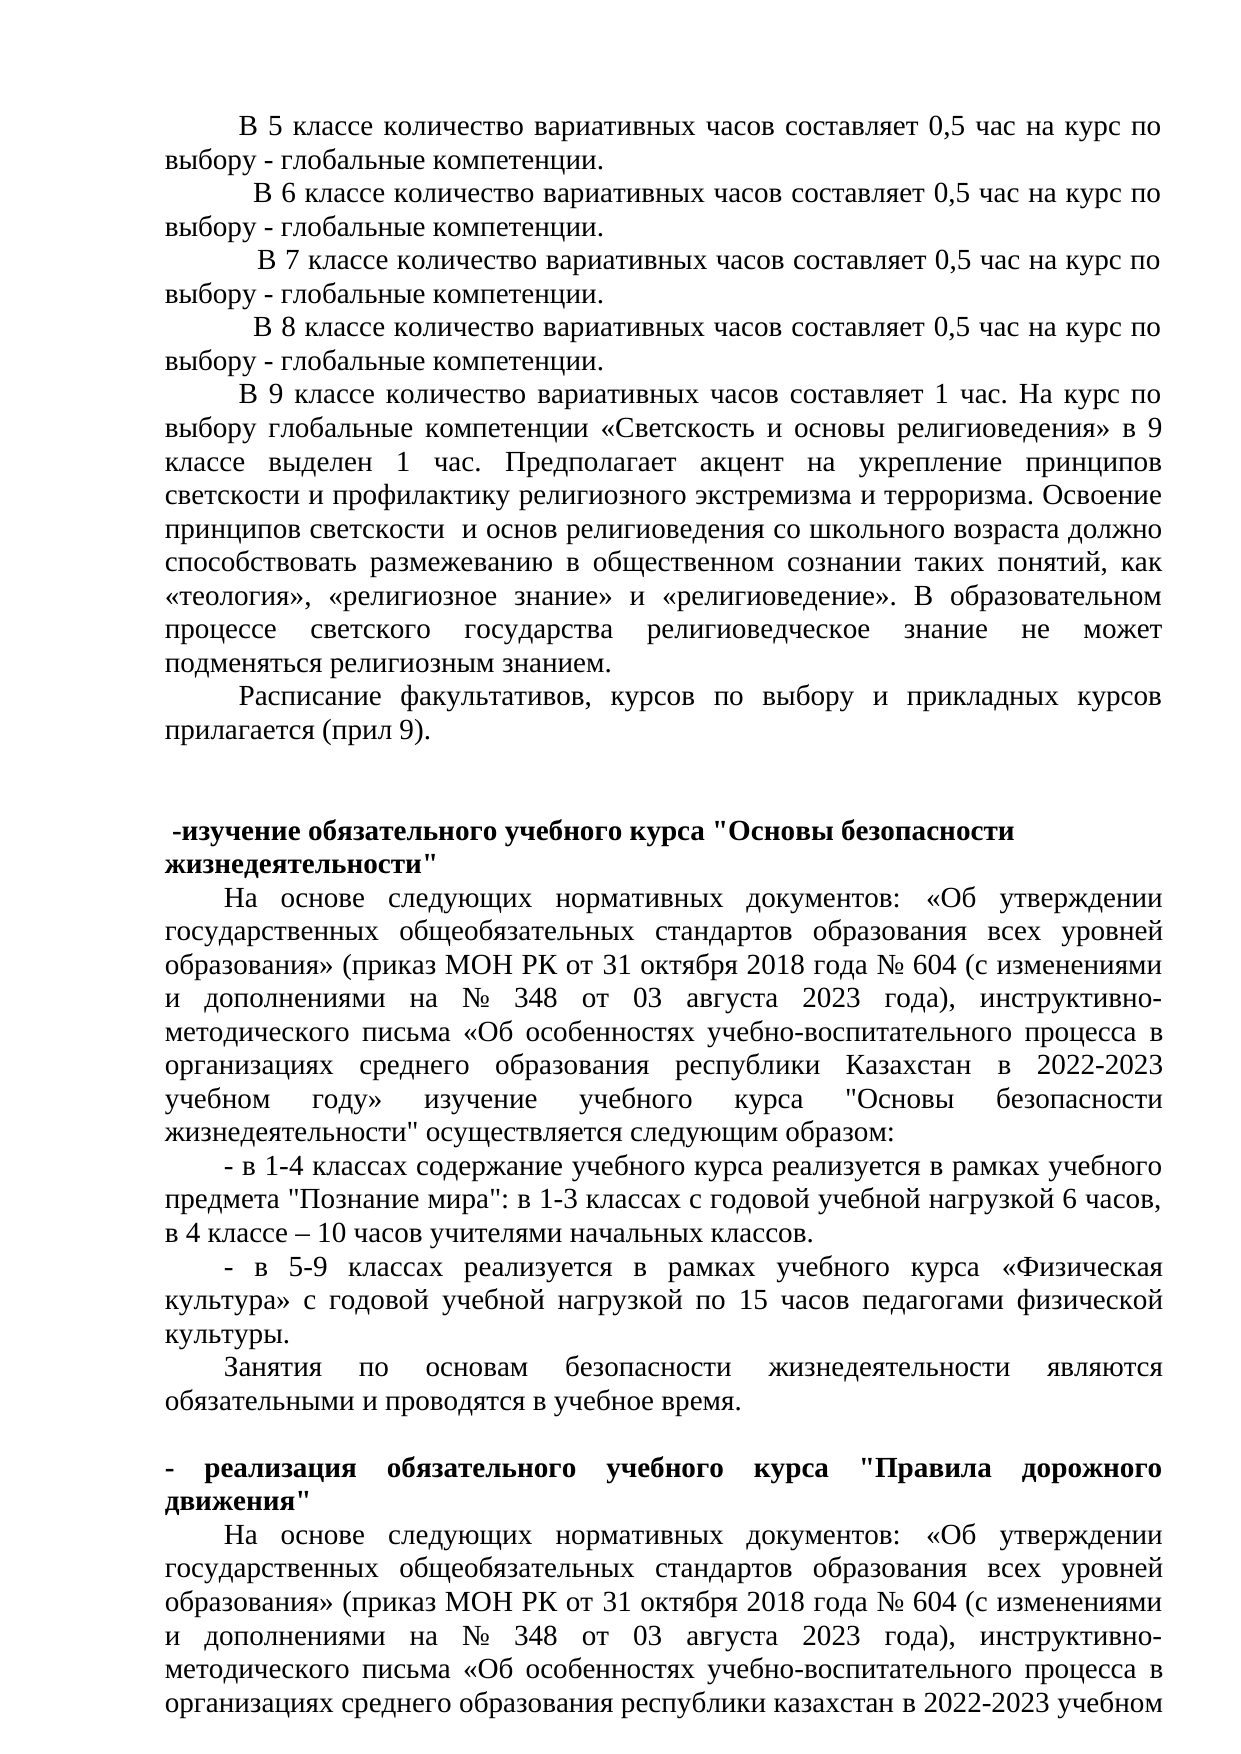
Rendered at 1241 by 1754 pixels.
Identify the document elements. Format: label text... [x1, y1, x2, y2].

text Расписание факультативов, курсов по выбору и прикладных курсов прилагается (прил 9). [164, 678, 1163, 746]
text -изучение обязательного учебного курса "Основы безопасности жизнедеятельности" [164, 813, 1163, 880]
text - реализация обязательного учебного курса "Правила дорожного движения" [164, 1450, 1163, 1517]
text В 6 классе количество вариативных часов составляет 0,5 час на курс по выбору - глобальные компетенции. [164, 175, 1163, 242]
text - в 5-9 классах реализуется в рамках учебного курса «Физическая культура» с годовой учебной нагрузкой по 15 часов педагогами физической культуры. [164, 1249, 1163, 1349]
text В 9 классе количество вариативных часов составляет 1 час. На курс по выбору глобальные компетенции «Светскость и основы религиоведения» в 9 классе выделен 1 час. Предполагает акцент на укрепление принципов светскости и профилактику религиозного экстремизма и терроризма. Освоение принципов светскости и основ религиоведения со школьного возраста должно способствовать размежеванию в общественном сознании таких понятий, как «теология», «религиозное знание» и «религиоведение». В образовательном процессе светского государства религиоведческое знание не может подменяться религиозным знанием. [164, 377, 1163, 678]
text - в 1-4 классах содержание учебного курса реализуется в рамках учебного предмета "Познание мира": в 1-3 классах с годовой учебной нагрузкой 6 часов, в 4 классе – 10 часов учителями начальных классов. [164, 1148, 1163, 1249]
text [164, 1517, 1163, 1718]
text В 5 классе количество вариативных часов составляет 0,5 час на курс по выбору - глобальные компетенции. [164, 108, 1163, 175]
text На основе следующих нормативных документов: «Об утверждении государственных общеобязательных стандартов образования всех уровней образования» (приказ МОН РК от 31 октября 2018 года № 604 (с изменениями и дополнениями на № 348 от 03 августа 2023 года), инструктивно-методического письма «Об особенностях учебно-воспитательного процесса в организациях среднего образования республики Казахстан в 2022-2023 учебном году» изучение учебного курса "Основы безопасности жизнедеятельности" осуществляется следующим образом: [164, 880, 1163, 1148]
text В 8 классе количество вариативных часов составляет 0,5 час на курс по выбору - глобальные компетенции. [164, 309, 1163, 377]
text Занятия по основам безопасности жизнедеятельности являются обязательными и проводятся в учебное время. [164, 1349, 1163, 1416]
text В 7 классе количество вариативных часов составляет 0,5 час на курс по выбору - глобальные компетенции. [164, 242, 1163, 309]
